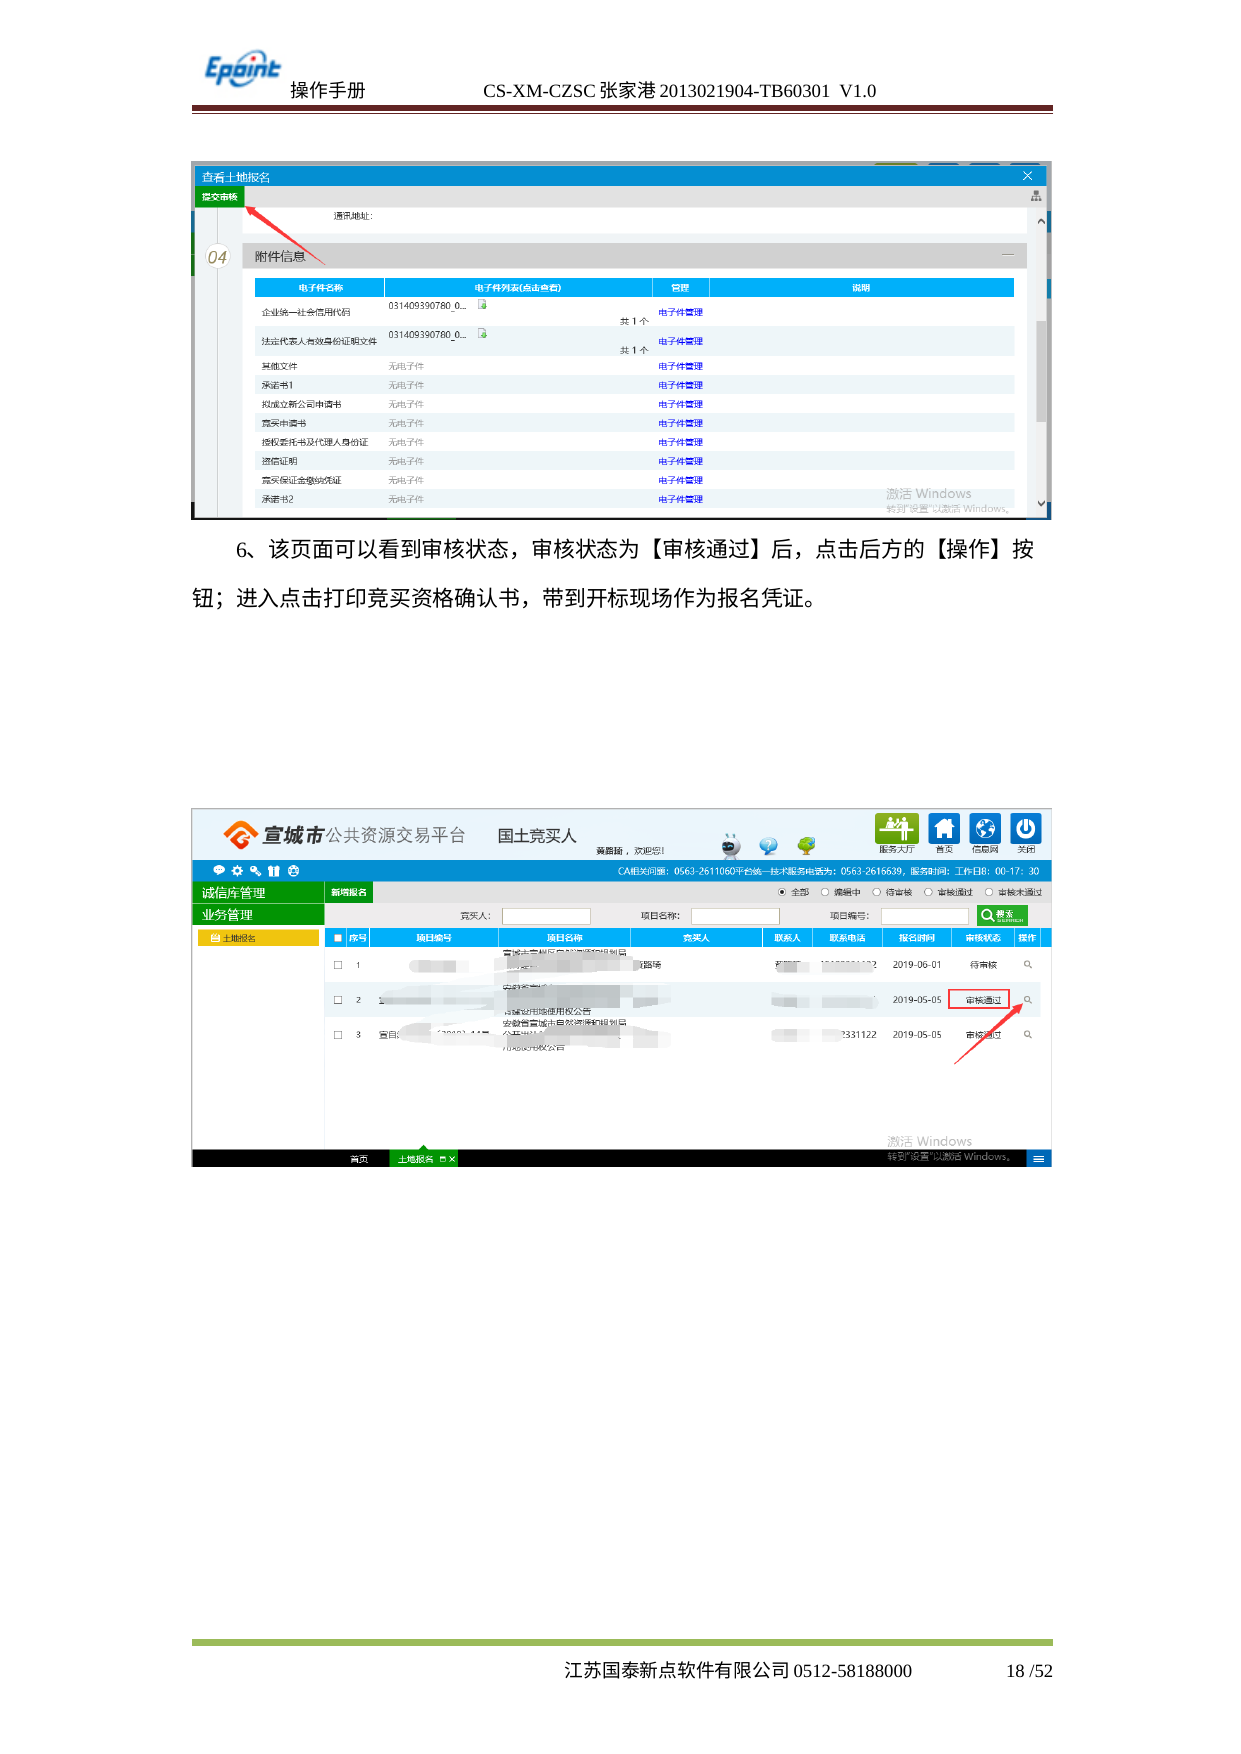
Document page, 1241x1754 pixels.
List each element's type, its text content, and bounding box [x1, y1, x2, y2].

picture [191, 808, 1052, 1167]
picture [233, 866, 242, 875]
picture [191, 161, 1052, 520]
picture [916, 935, 934, 941]
picture [432, 935, 442, 941]
picture [251, 867, 260, 875]
picture [191, 47, 291, 98]
picture [549, 935, 558, 941]
picture [289, 866, 298, 873]
picture [214, 866, 224, 874]
